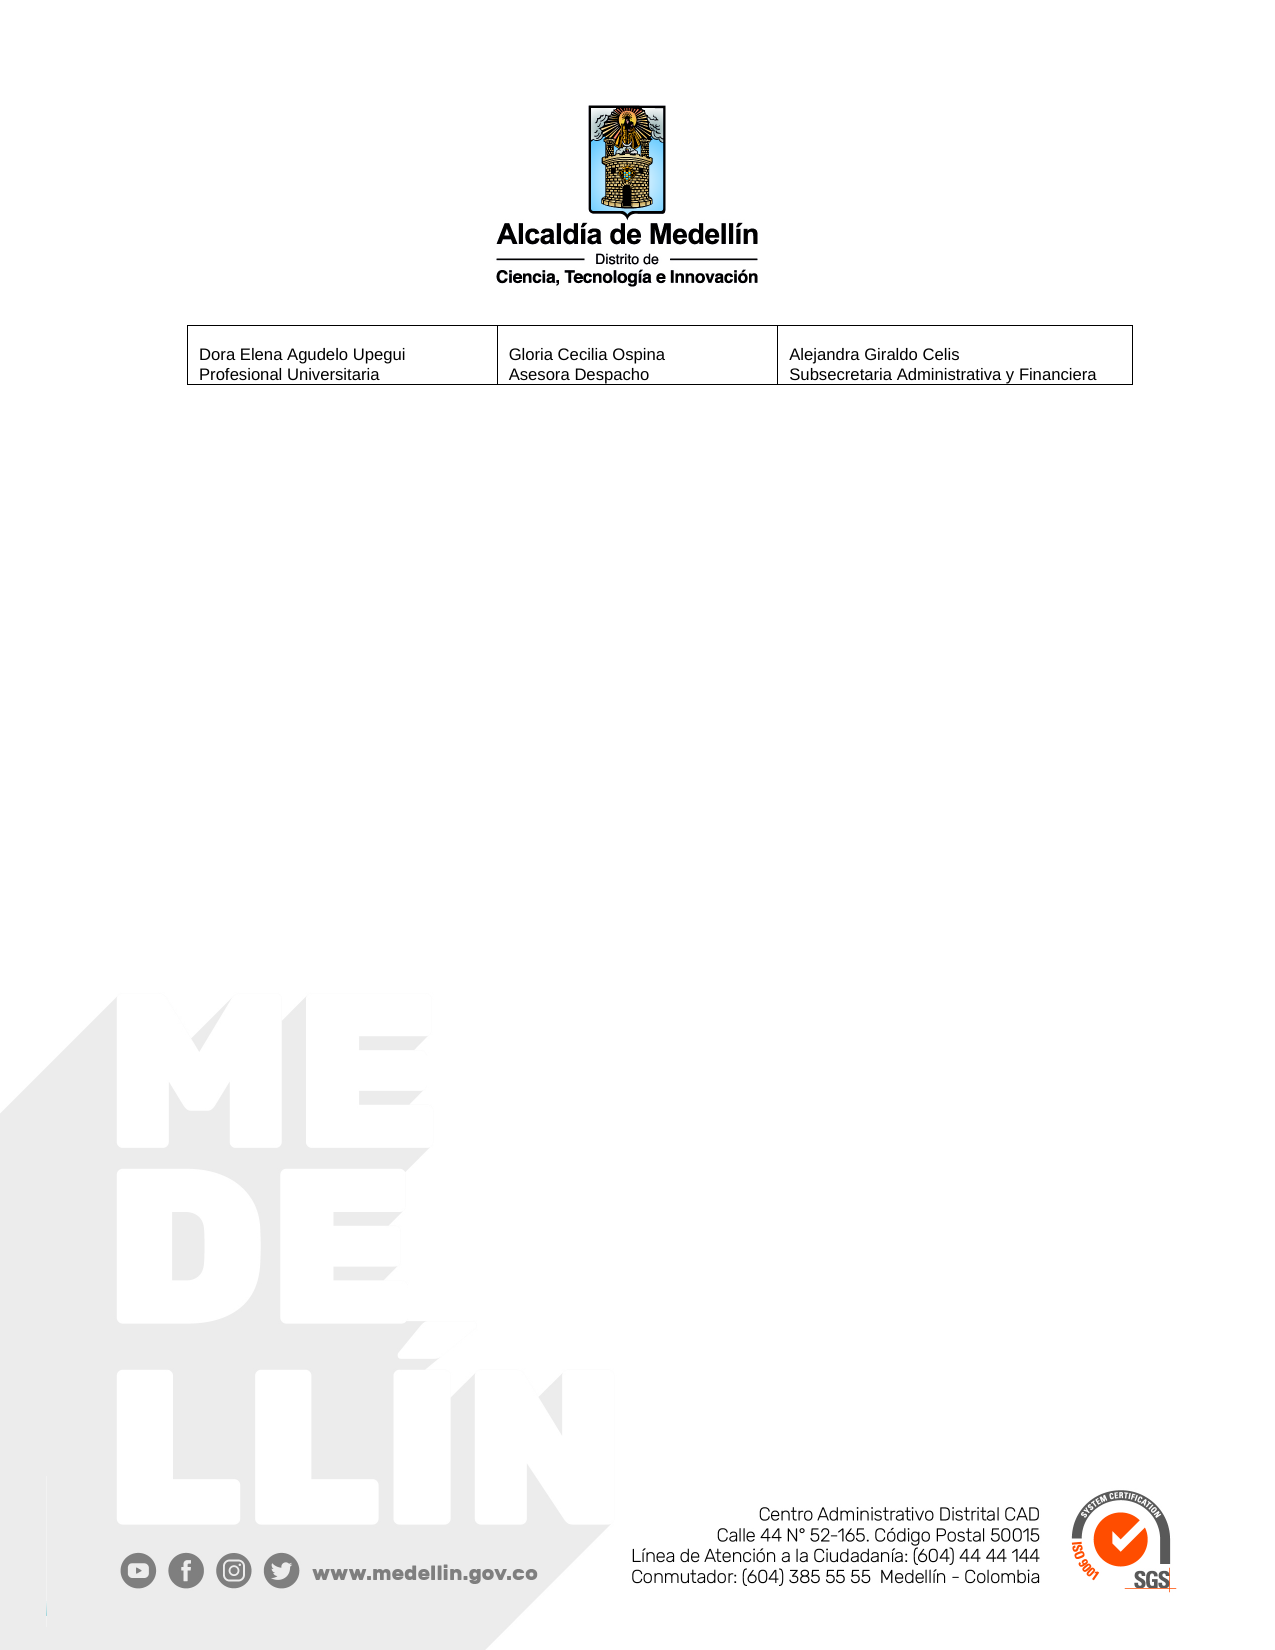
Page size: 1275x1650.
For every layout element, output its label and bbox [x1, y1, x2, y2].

table_cell [778, 326, 1132, 383]
table_cell [498, 326, 777, 383]
picture [0, 0, 1265, 1650]
table_cell [188, 326, 497, 383]
